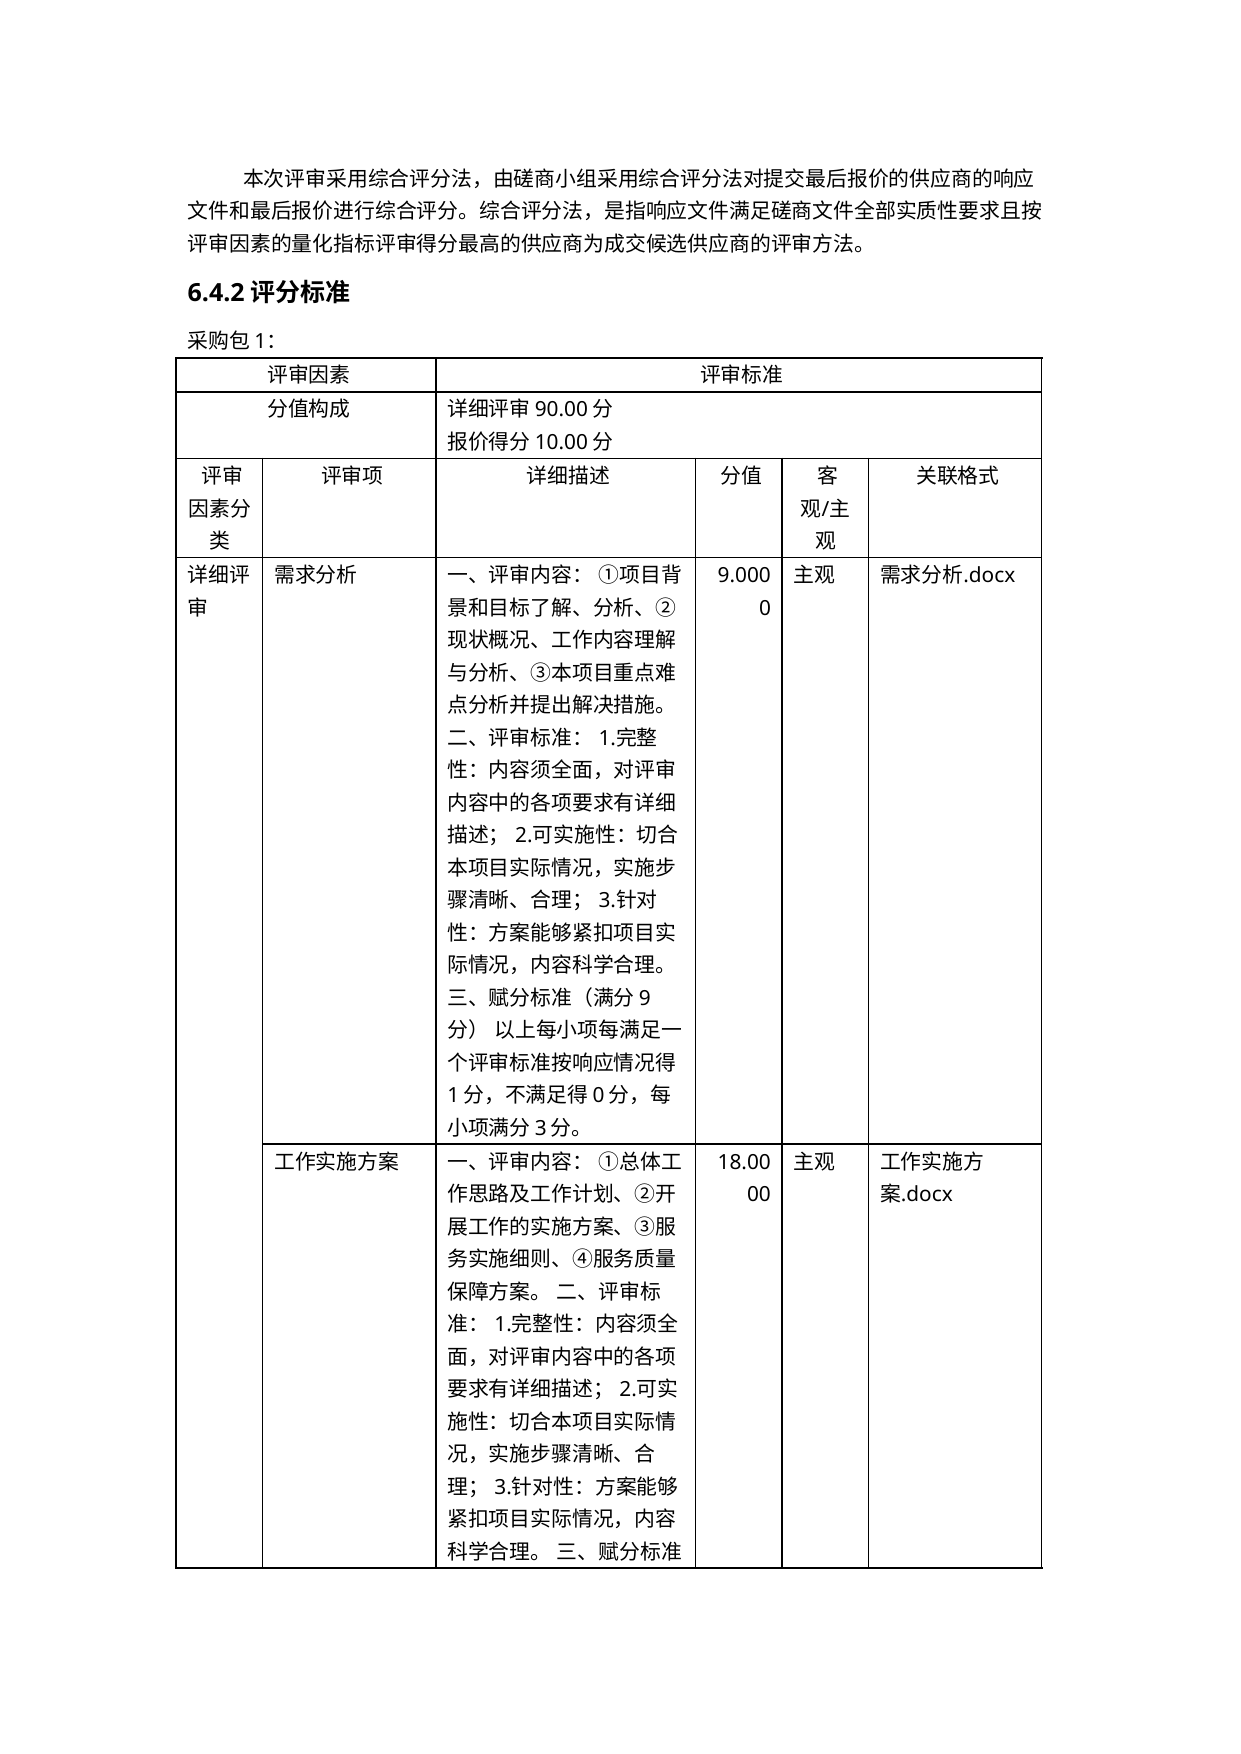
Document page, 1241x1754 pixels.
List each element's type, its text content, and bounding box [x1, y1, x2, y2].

table_cell 一、评审内容： ①项目背景和目标了解、分析、②现状概况、工作内容理解与分析、③本项目重点难点分析并提出解决措施。 二、评审标准： 1.完整性：内容须全面，对评审内容中的各项要求有详细描述； 2.可实施性：切合本项目实际情况，实施步骤清晰、合理； 3.针对性：方案能够紧扣项目实际情况，内容科学合理。 三、赋分标准（满分9分） 以上每小项每满足一个评审标准按响应情况得1分，不满足得0分，每小项满分3分。 [437, 558, 695, 1143]
table_cell 关联格式 [869, 459, 1041, 557]
table_cell 评审因素分类 [177, 459, 262, 557]
table_cell 工作实施方案 [263, 1145, 435, 1567]
table_cell 需求分析 [263, 558, 435, 1143]
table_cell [437, 1145, 695, 1567]
text 6.4.2评分标准 [187, 259, 1053, 324]
table_cell 需求分析.docx [869, 558, 1041, 1143]
table_cell 客观/主观 [783, 459, 868, 557]
table_header 评审标准 [437, 359, 1041, 391]
table_cell 详细评审 [177, 558, 262, 1567]
table_cell 分值 [696, 459, 781, 557]
table_cell 主观 [783, 1145, 868, 1567]
table_cell 9.0000 [696, 558, 781, 1143]
table_cell 详细描述 [437, 459, 695, 557]
table_cell 评审项 [263, 459, 435, 557]
table_cell 主观 [783, 558, 868, 1143]
text 本次评审采用综合评分法，由磋商小组采用综合评分法对提交最后报价的供应商的响应文件和最后报价进行综合评分。综合评分法，是指响应文件满足磋商文件全部实质性要求且按评审因素的量化指标评审得分最高的供应商为成交候选供应商的评审方法。 [187, 162, 1053, 259]
table_cell 分值构成 [177, 393, 435, 458]
table_cell 详细评审90.00分 报价得分10.00分 [437, 393, 1041, 458]
table_cell 工作实施方案.docx [869, 1145, 1041, 1567]
text 采购包1： [187, 324, 1053, 357]
table_cell 18.0000 [696, 1145, 781, 1567]
table_header 评审因素 [177, 359, 435, 391]
